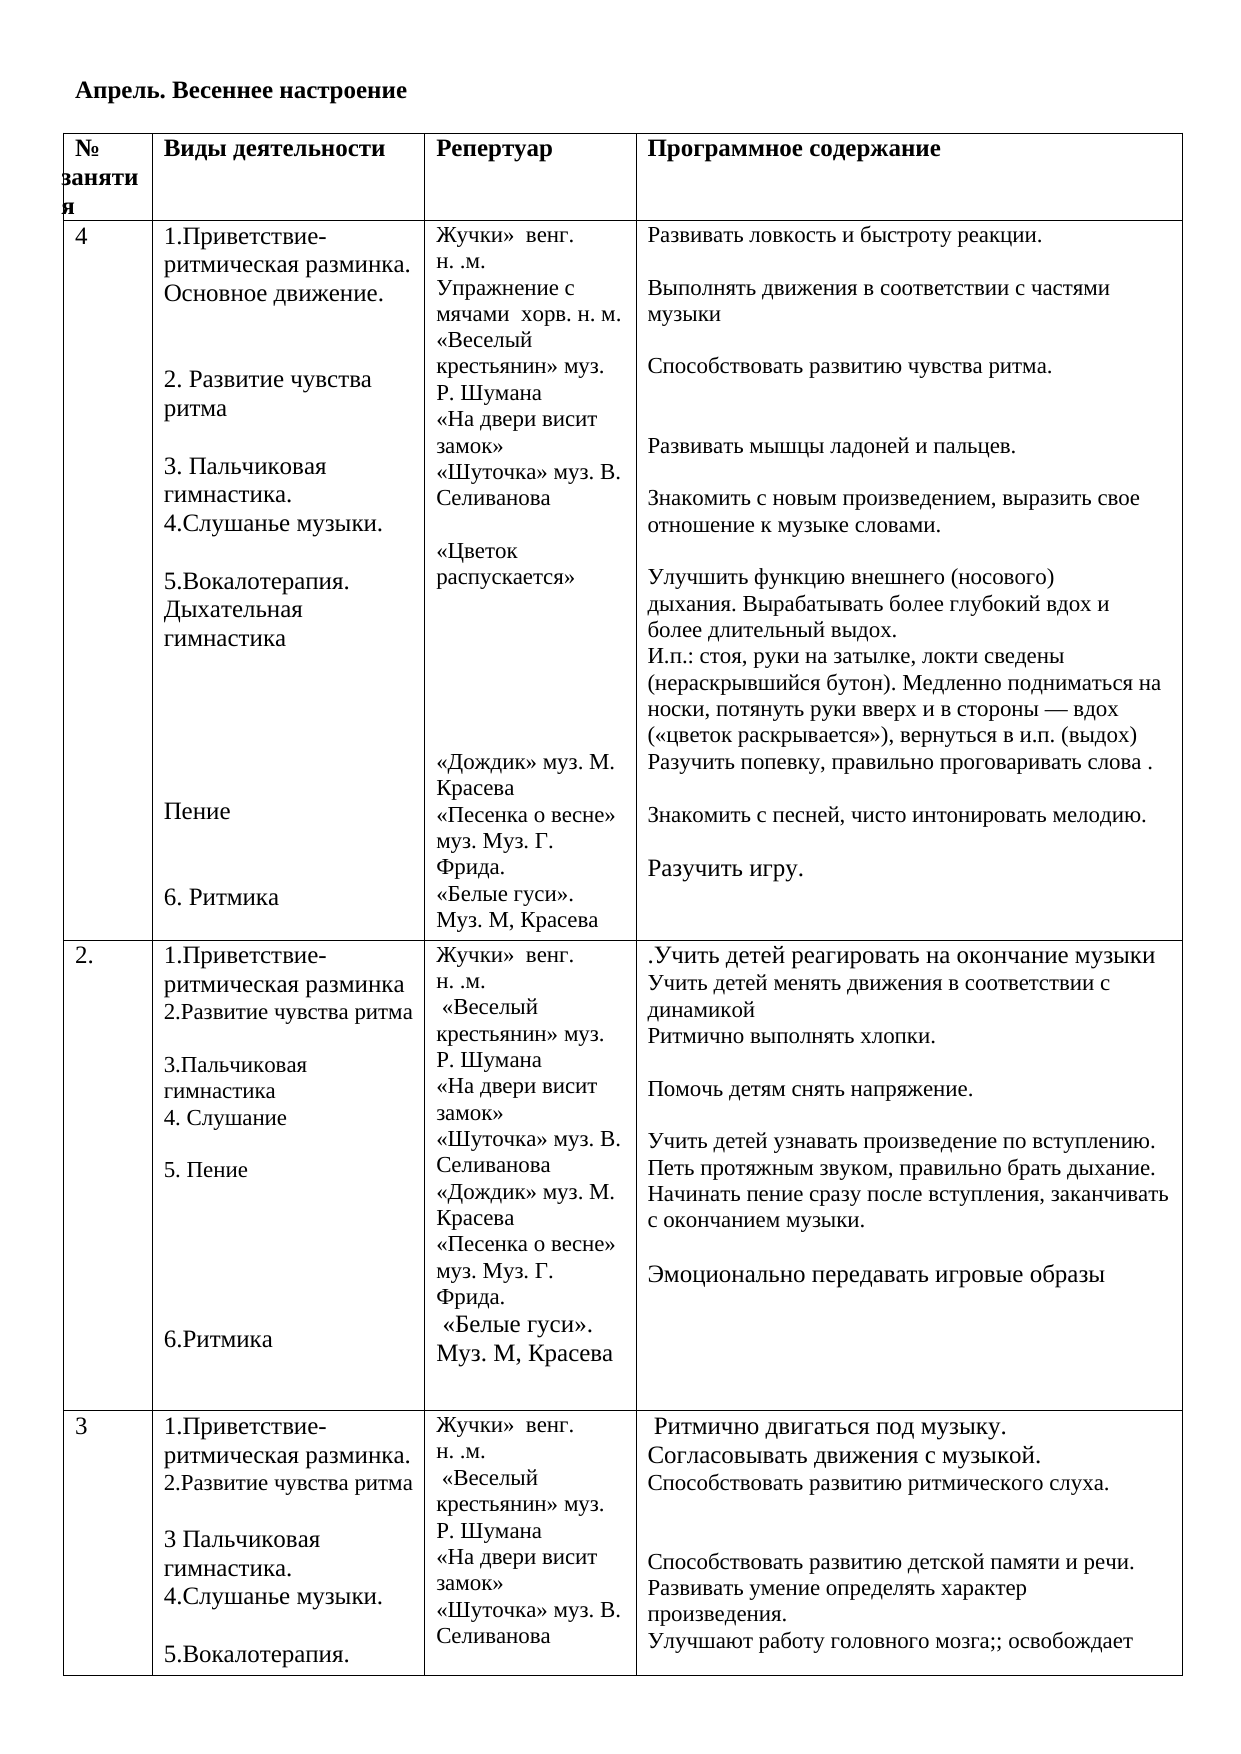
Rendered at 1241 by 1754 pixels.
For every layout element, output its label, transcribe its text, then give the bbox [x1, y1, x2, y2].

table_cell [153, 1411, 424, 1675]
table_header Виды деятельности [153, 134, 424, 220]
table_cell Жучки» венг. н. .м. «Веселый крестьянин» муз. Р. Шумана «На двери висит замок» «Шуточка» муз. В. Селиванова «Дождик» муз. М. Красева «Песенка о весне» муз. Муз. Г. Фрида. «Белые гуси». Муз. М, Красева [425, 941, 636, 1410]
table_cell 4 [64, 221, 152, 939]
table_cell 1.Приветствие- ритмическая разминка 2.Развитие чувства ритма 3.Пальчиковая гимнастика 4. Слушание 5. Пение 6.Ритмика [153, 941, 424, 1410]
text Апрель. Весеннее настроение [75, 75, 1165, 104]
table_header Программное содержание [637, 134, 1182, 220]
table_cell 2. [64, 941, 152, 1410]
table_cell Жучки» венг. н. .м. Упражнение с мячами хорв. н. м. «Веселый крестьянин» муз. Р. Шумана «На двери висит замок» «Шуточка» муз. В. Селиванова «Цветок распускается» «Дождик» муз. М. Красева «Песенка о весне» муз. Муз. Г. Фрида. «Белые гуси». Муз. М, Красева [425, 221, 636, 939]
table_header Репертуар [425, 134, 636, 220]
table_cell 3 [64, 1411, 152, 1675]
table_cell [637, 1411, 1182, 1675]
table_cell Развивать ловкость и быстроту реакции. Выполнять движения в соответствии с частями музыки Способствовать развитию чувства ритма. Развивать мышцы ладоней и пальцев. Знакомить с новым произведением, выразить свое отношение к музыке словами. Улучшить функцию внешнего (носового) дыхания. Вырабатывать более глубокий вдох и более длительный выдох. И.п.: стоя, руки на затылке, локти сведены (нераскрывшийся бутон). Медленно подниматься на носки, потянуть руки вверх и в стороны — вдох («цветок раскрывается»), вернуться в и.п. (выдох) Разучить попевку, правильно проговаривать слова . Знакомить с песней, чисто интонировать мелодию. Разучить игру. [637, 221, 1182, 939]
table_cell 1.Приветствие- ритмическая разминка. Основное движение. 2. Развитие чувства ритма 3. Пальчиковая гимнастика. 4.Слушанье музыки. 5.Вокалотерапия. Дыхательная гимнастика Пение 6. Ритмика [153, 221, 424, 939]
table_cell .Учить детей реагировать на окончание музыки Учить детей менять движения в соответствии с динамикой Ритмично выполнять хлопки. Помочь детям снять напряжение. Учить детей узнавать произведение по вступлению. Петь протяжным звуком, правильно брать дыхание. Начинать пение сразу после вступления, заканчивать с окончанием музыки. Эмоционально передавать игровые образы [637, 941, 1182, 1410]
table_header № занятия [64, 134, 152, 220]
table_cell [425, 1411, 636, 1675]
